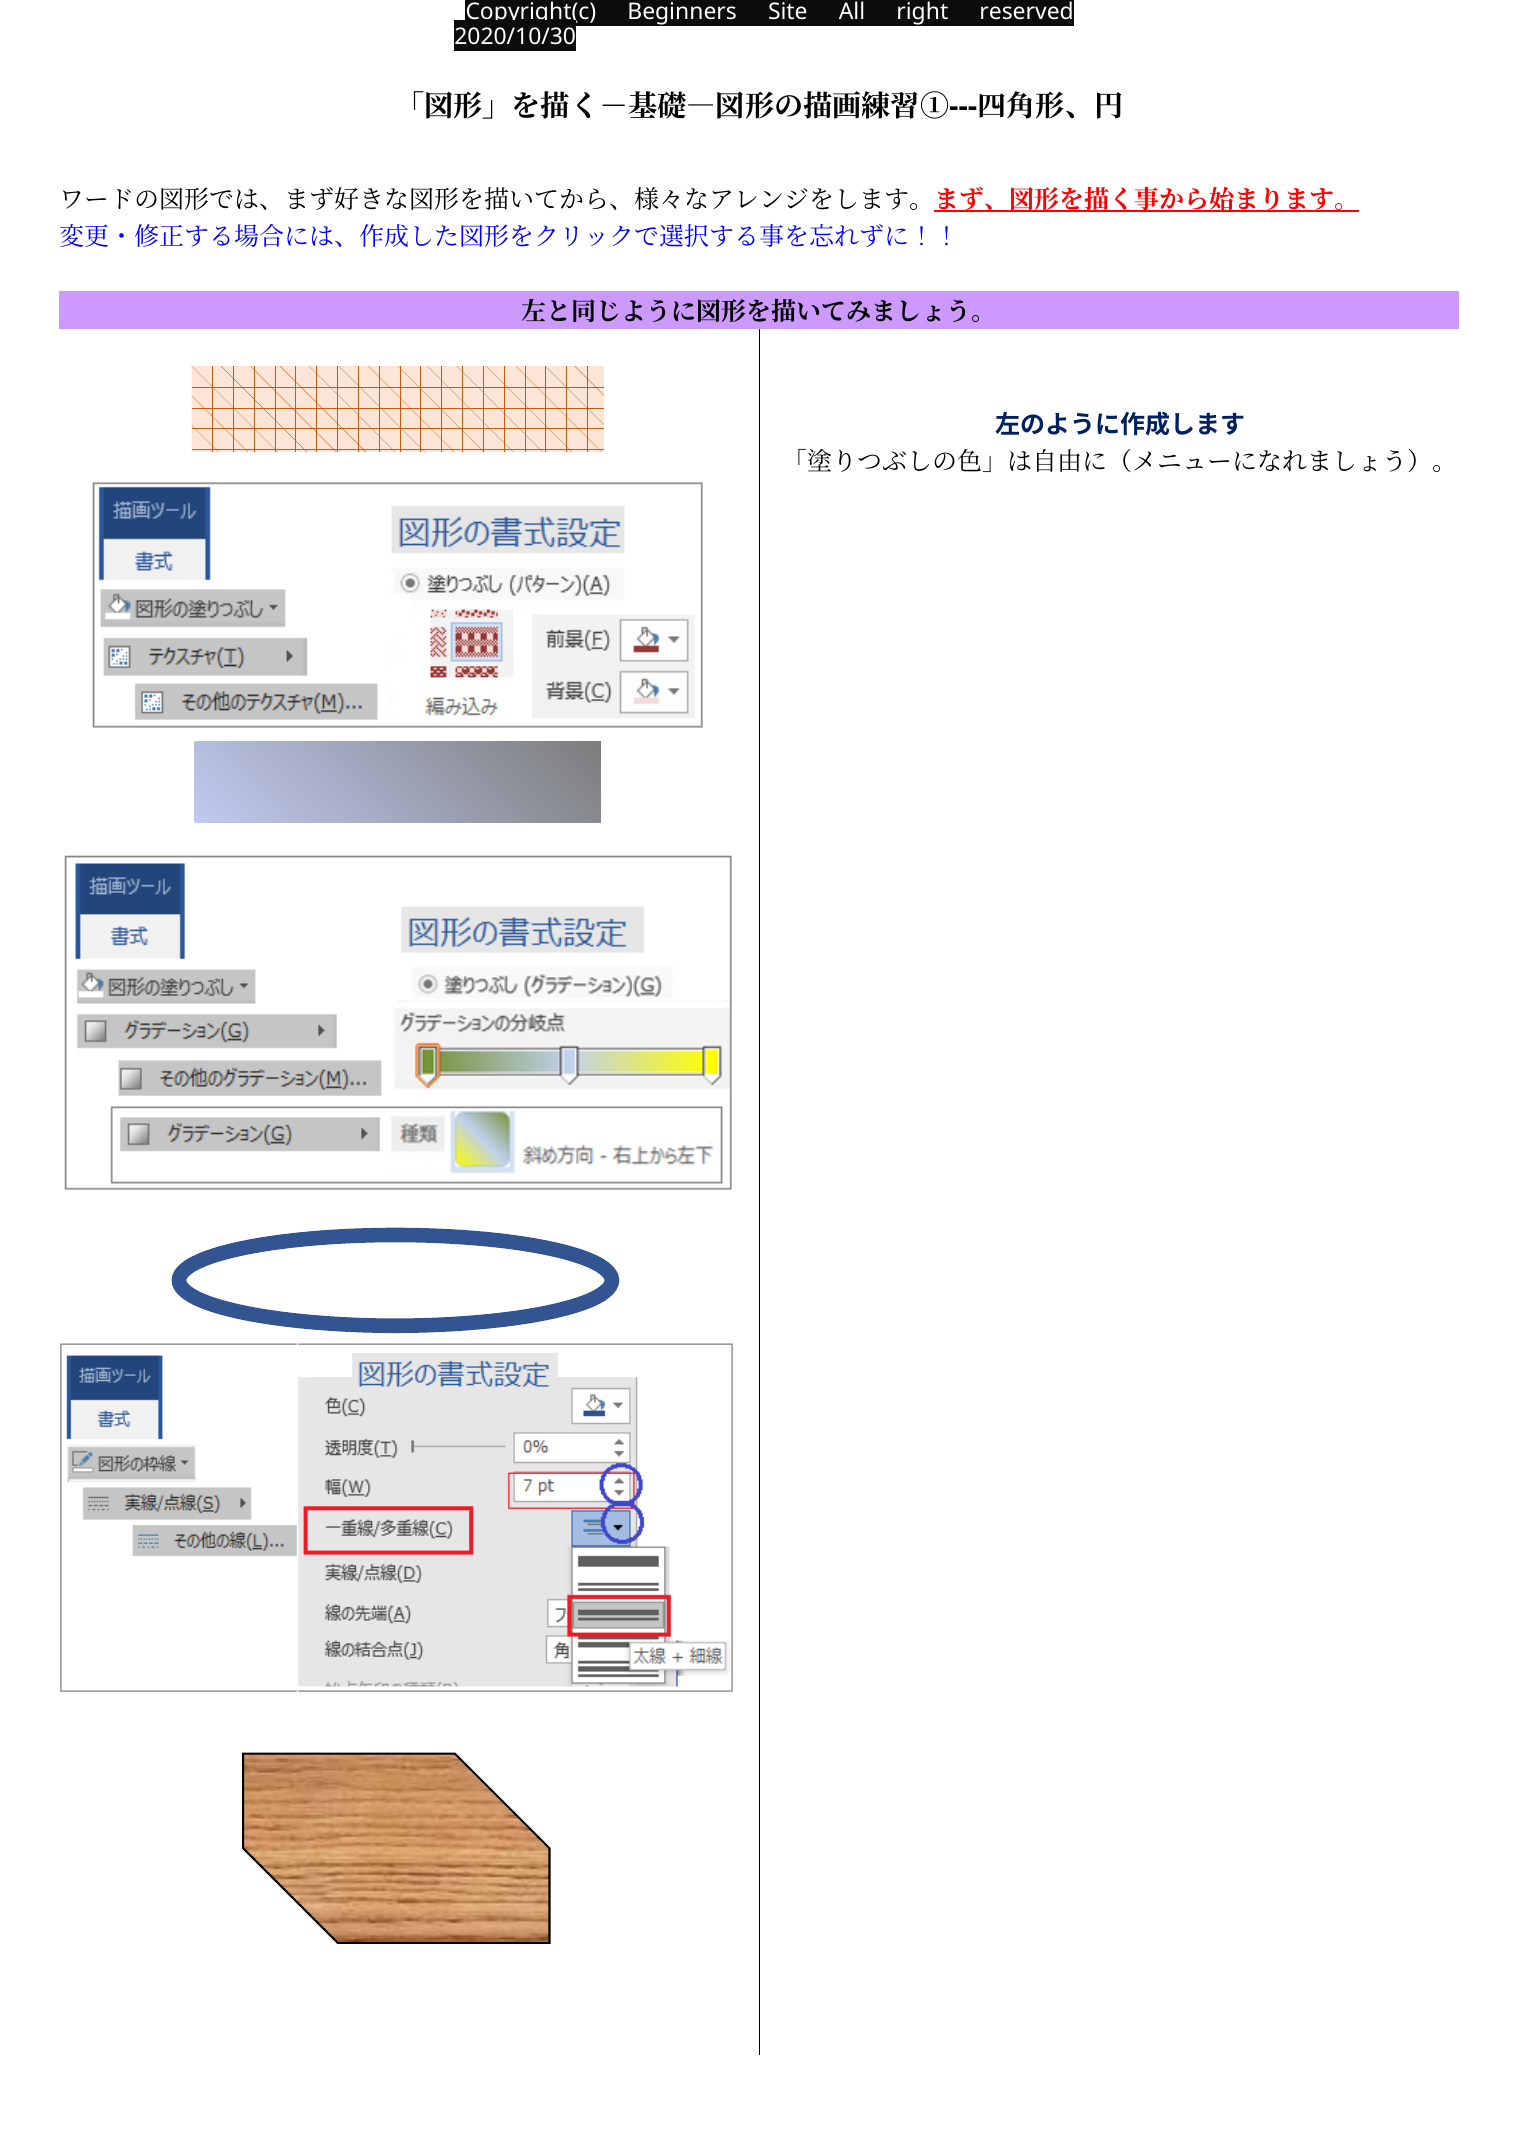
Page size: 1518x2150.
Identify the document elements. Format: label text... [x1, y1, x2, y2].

text ワードの図形では、まず好きな図形を描いてから、様々なアレンジをします。まず、図形を描く事から始まります。 [59, 179, 1459, 216]
text 左のように作成します [781, 404, 1459, 441]
picture [90, 478, 706, 731]
text 左と同じように図形を描いてみましょう。 [59, 291, 1459, 329]
picture [59, 853, 738, 1196]
picture [59, 1341, 737, 1696]
text 「塗りつぶしの色」は自由に（メニューになれましょう）。 [781, 441, 1459, 479]
text 「図形」を描く－基礎―図形の描画練習①---四角形、円 [59, 66, 1459, 141]
text 変更・修正する場合には、作成した図形をクリックで選択する事を忘れずに！！ [59, 216, 1459, 254]
picture [245, 1755, 548, 1941]
